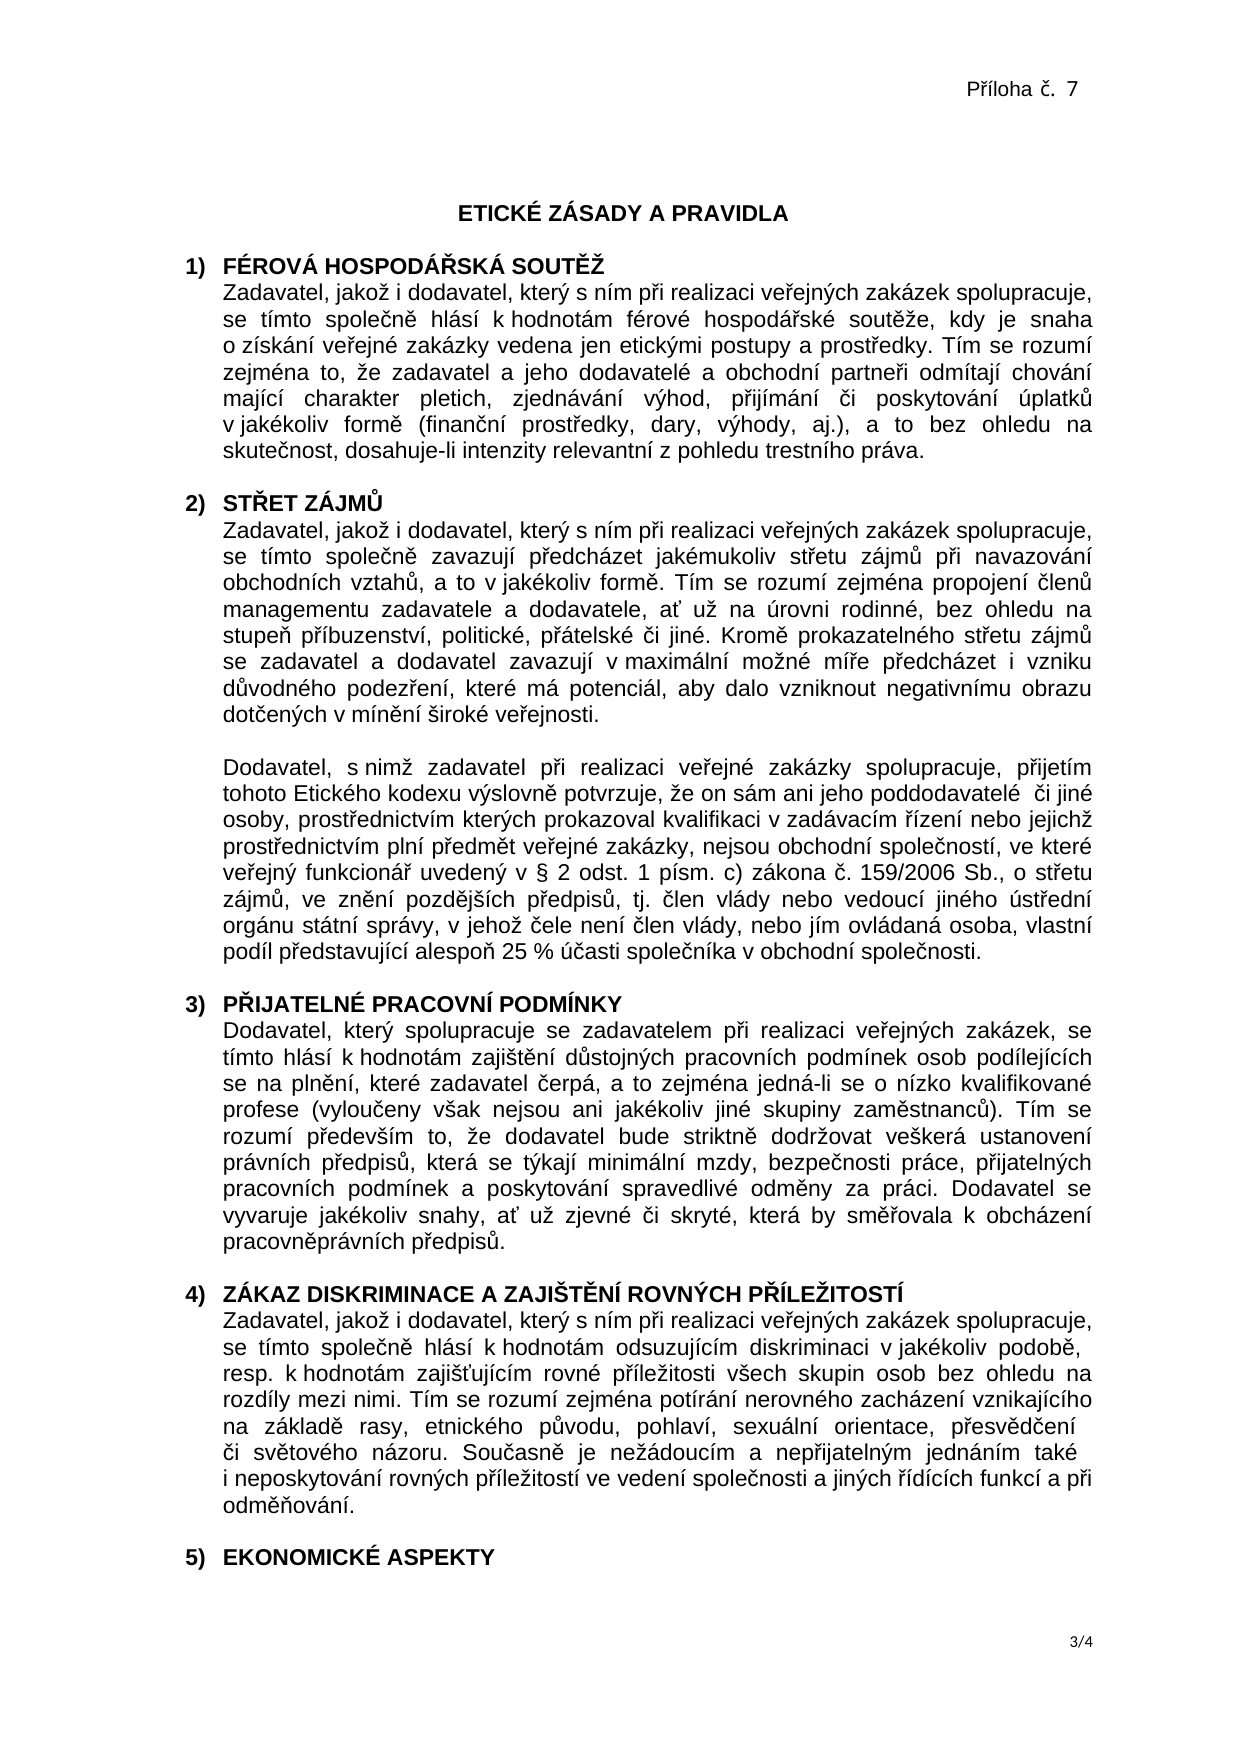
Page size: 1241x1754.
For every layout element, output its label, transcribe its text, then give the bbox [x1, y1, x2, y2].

list ZÁKAZ DISKRIMINACE A ZAJIŠTĚNÍ ROVNÝCH PŘÍLEŽITOSTÍ [185, 1281, 1093, 1307]
list Zadavatel, jakož i dodavatel, který s ním při realizaci veřejných zakázek spolupracuje, se tímto společně hlásí k hodnotám odsuzujícím diskriminaci v jakékoliv podobě, resp. k hodnotám zajišťujícím rovné příležitosti všech skupin osob bez ohledu na rozdíly mezi nimi. Tím se rozumí zejména potírání nerovného zacházení vznikajícího na základě rasy, etnického původu, pohlaví, sexuální orientace, přesvědčení či světového názoru. Současně je nežádoucím a nepřijatelným jednáním také i neposkytování rovných příležitostí ve vedení společnosti a jiných řídících funkcí a při odměňování. [223, 1307, 1093, 1518]
text ETICKÉ ZÁSADY A PRAVIDLA [148, 200, 1093, 227]
list EKONOMICKÉ ASPEKTY [185, 1544, 1093, 1571]
list FÉROVÁ HOSPODÁŘSKÁ SOUTĚŽ [185, 253, 1093, 279]
list Dodavatel, s nimž zadavatel při realizaci veřejné zakázky spolupracuje, přijetím tohoto Etického kodexu výslovně potvrzuje, že on sám ani jeho poddodavatelé či jiné osoby, prostřednictvím kterých prokazoval kvalifikaci v zadávacím řízení nebo jejichž prostřednictvím plní předmět veřejné zakázky, nejsou obchodní společností, ve které veřejný funkcionář uvedený v § 2 odst. 1 písm. c) zákona č. 159/2006 Sb., o střetu zájmů, ve znění pozdějších předpisů, tj. člen vlády nebo vedoucí jiného ústřední orgánu státní správy, v jehož čele není člen vlády, nebo jím ovládaná osoba, vlastní podíl představující alespoň 25 % účasti společníka v obchodní společnosti. [223, 754, 1093, 964]
list STŘET ZÁJMŮ [185, 490, 1093, 517]
list Dodavatel, který spolupracuje se zadavatelem při realizaci veřejných zakázek, se tímto hlásí k hodnotám zajištění důstojných pracovních podmínek osob podílejících se na plnění, které zadavatel čerpá, a to zejména jedná-li se o nízko kvalifikované profese (vyloučeny však nejsou ani jakékoliv jiné skupiny zaměstnanců). Tím se rozumí především to, že dodavatel bude striktně dodržovat veškerá ustanovení právních předpisů, která se týkají minimální mzdy, bezpečnosti práce, přijatelných pracovních podmínek a poskytování spravedlivé odměny za práci. Dodavatel se vyvaruje jakékoliv snahy, ať už zjevné či skryté, která by směřovala k obcházení pracovněprávních předpisů. [223, 1017, 1093, 1254]
list Zadavatel, jakož i dodavatel, který s ním při realizaci veřejných zakázek spolupracuje, se tímto společně hlásí k hodnotám férové hospodářské soutěže, kdy je snaha o získání veřejné zakázky vedena jen etickými postupy a prostředky. Tím se rozumí zejména to, že zadavatel a jeho dodavatelé a obchodní partneři odmítají chování mající charakter pletich, zjednávání výhod, přijímání či poskytování úplatků v jakékoliv formě (finanční prostředky, dary, výhody, aj.), a to bez ohledu na skutečnost, dosahuje-li intenzity relevantní z pohledu trestního práva. [223, 279, 1093, 464]
list PŘIJATELNÉ PRACOVNÍ PODMÍNKY [185, 991, 1093, 1017]
list Zadavatel, jakož i dodavatel, který s ním při realizaci veřejných zakázek spolupracuje, se tímto společně zavazují předcházet jakémukoliv střetu zájmů při navazování obchodních vztahů, a to v jakékoliv formě. Tím se rozumí zejména propojení členů managementu zadavatele a dodavatele, ať už na úrovni rodinné, bez ohledu na stupeň příbuzenství, politické, přátelské či jiné. Kromě prokazatelného střetu zájmů se zadavatel a dodavatel zavazují v maximální možné míře předcházet i vzniku důvodného podezření, které má potenciál, aby dalo vzniknout negativnímu obrazu dotčených v mínění široké veřejnosti. [223, 517, 1093, 727]
